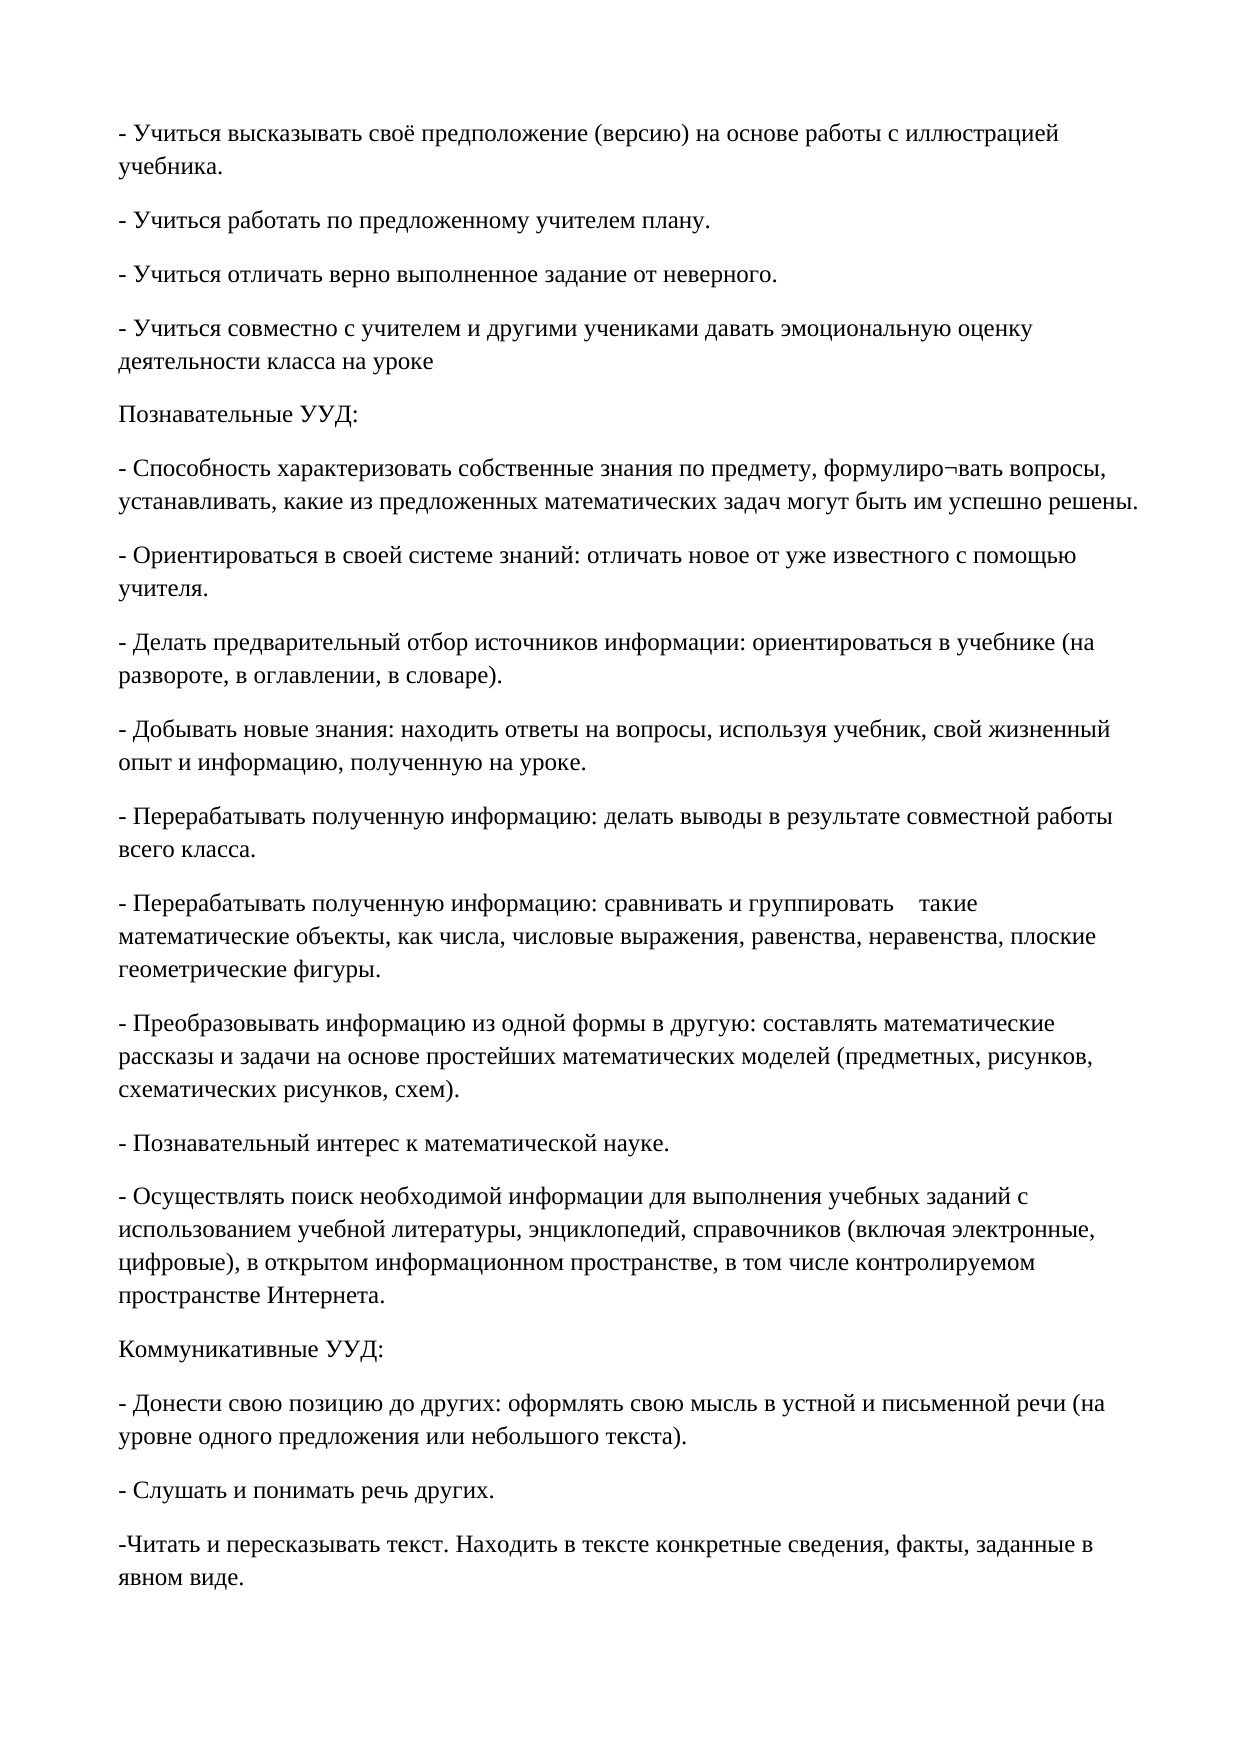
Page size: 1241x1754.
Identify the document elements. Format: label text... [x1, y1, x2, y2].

text - Преобразовывать информацию из одной формы в другую: составлять математические рассказы и задачи на основе простейших математических моделей (предметных, рисунков, схематических рисунков, схем). [118, 1008, 1152, 1102]
text - Перерабатывать полученную информацию: делать выводы в результате совместной работы всего класса. [118, 801, 1152, 863]
text - Делать предварительный отбор источников информации: ориентироваться в учебнике (на развороте, в оглавлении, в словаре). [118, 627, 1152, 689]
text - Учиться работать по предложенному учителем плану. [118, 205, 1152, 234]
text - Учиться совместно с учителем и другими учениками давать эмоциональную оценку деятельности класса на уроке [118, 313, 1152, 374]
text Познавательные УУД: [118, 399, 1152, 428]
text -Читать и пересказывать текст. Находить в тексте конкретные сведения, факты, заданные в явном виде. [118, 1529, 1152, 1591]
text - Способность характеризовать собственные знания по предмету, формулиро¬вать вопросы, устанавливать, какие из предложенных математических задач могут быть им успешно решены. [118, 453, 1152, 515]
text - Учиться высказывать своё предположение (версию) на основе работы с иллюстрацией учебника. [118, 118, 1152, 180]
text - Донести свою позицию до других: оформлять свою мысль в устной и письменной речи (на уровне одного предложения или небольшого текста). [118, 1388, 1152, 1450]
text - Слушать и понимать речь других. [118, 1475, 1152, 1504]
text - Учиться отличать верно выполненное задание от неверного. [118, 259, 1152, 288]
text - Познавательный интерес к математической науке. [118, 1128, 1152, 1156]
text - Перерабатывать полученную информацию: сравнивать и группировать такие математические объекты, как числа, числовые выражения, равенства, неравенства, плоские геометрические фигуры. [118, 888, 1152, 983]
text - Ориентироваться в своей системе знаний: отличать новое от уже известного с помощью учителя. [118, 540, 1152, 602]
text - Добывать новые знания: находить ответы на вопросы, используя учебник, свой жизненный опыт и информацию, полученную на уроке. [118, 714, 1152, 776]
text - Осуществлять поиск необходимой информации для выполнения учебных заданий с использованием учебной литературы, энциклопедий, справочников (включая электронные, цифровые), в открытом информационном пространстве, в том числе контролируемом пространстве Интернета. [118, 1181, 1152, 1309]
text Коммуникативные УУД: [118, 1334, 1152, 1363]
